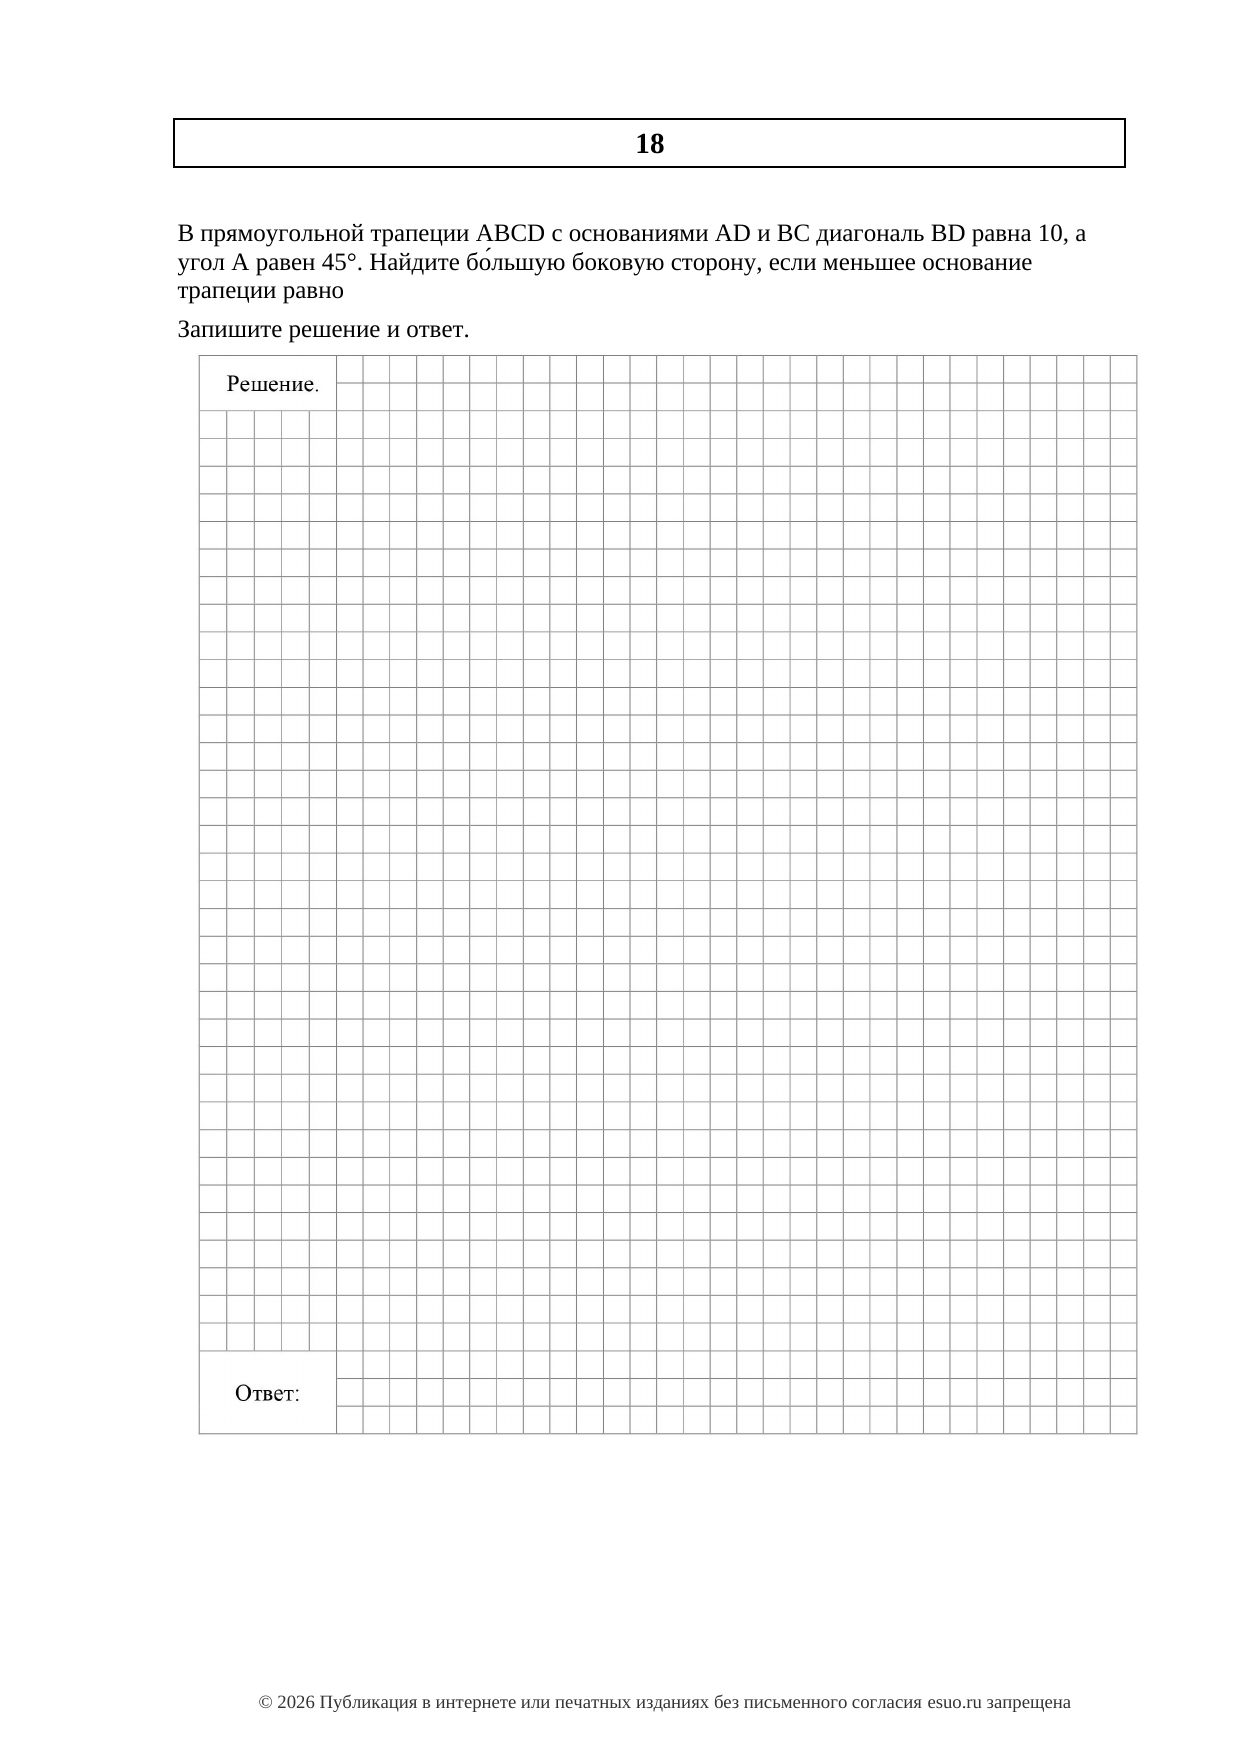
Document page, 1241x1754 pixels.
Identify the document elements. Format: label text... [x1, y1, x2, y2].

subtitle 18 [175, 120, 1124, 166]
text В прямоугольной трапеции ABCD с основаниями AD и BC диагональ BD равна 10, а угол А равен 45°. Найдите бо́льшую боковую сторону, если меньшее основание трапеции равно [177, 218, 1122, 304]
text Запишите решение и ответ. [177, 314, 1122, 343]
picture [196, 353, 1142, 1437]
